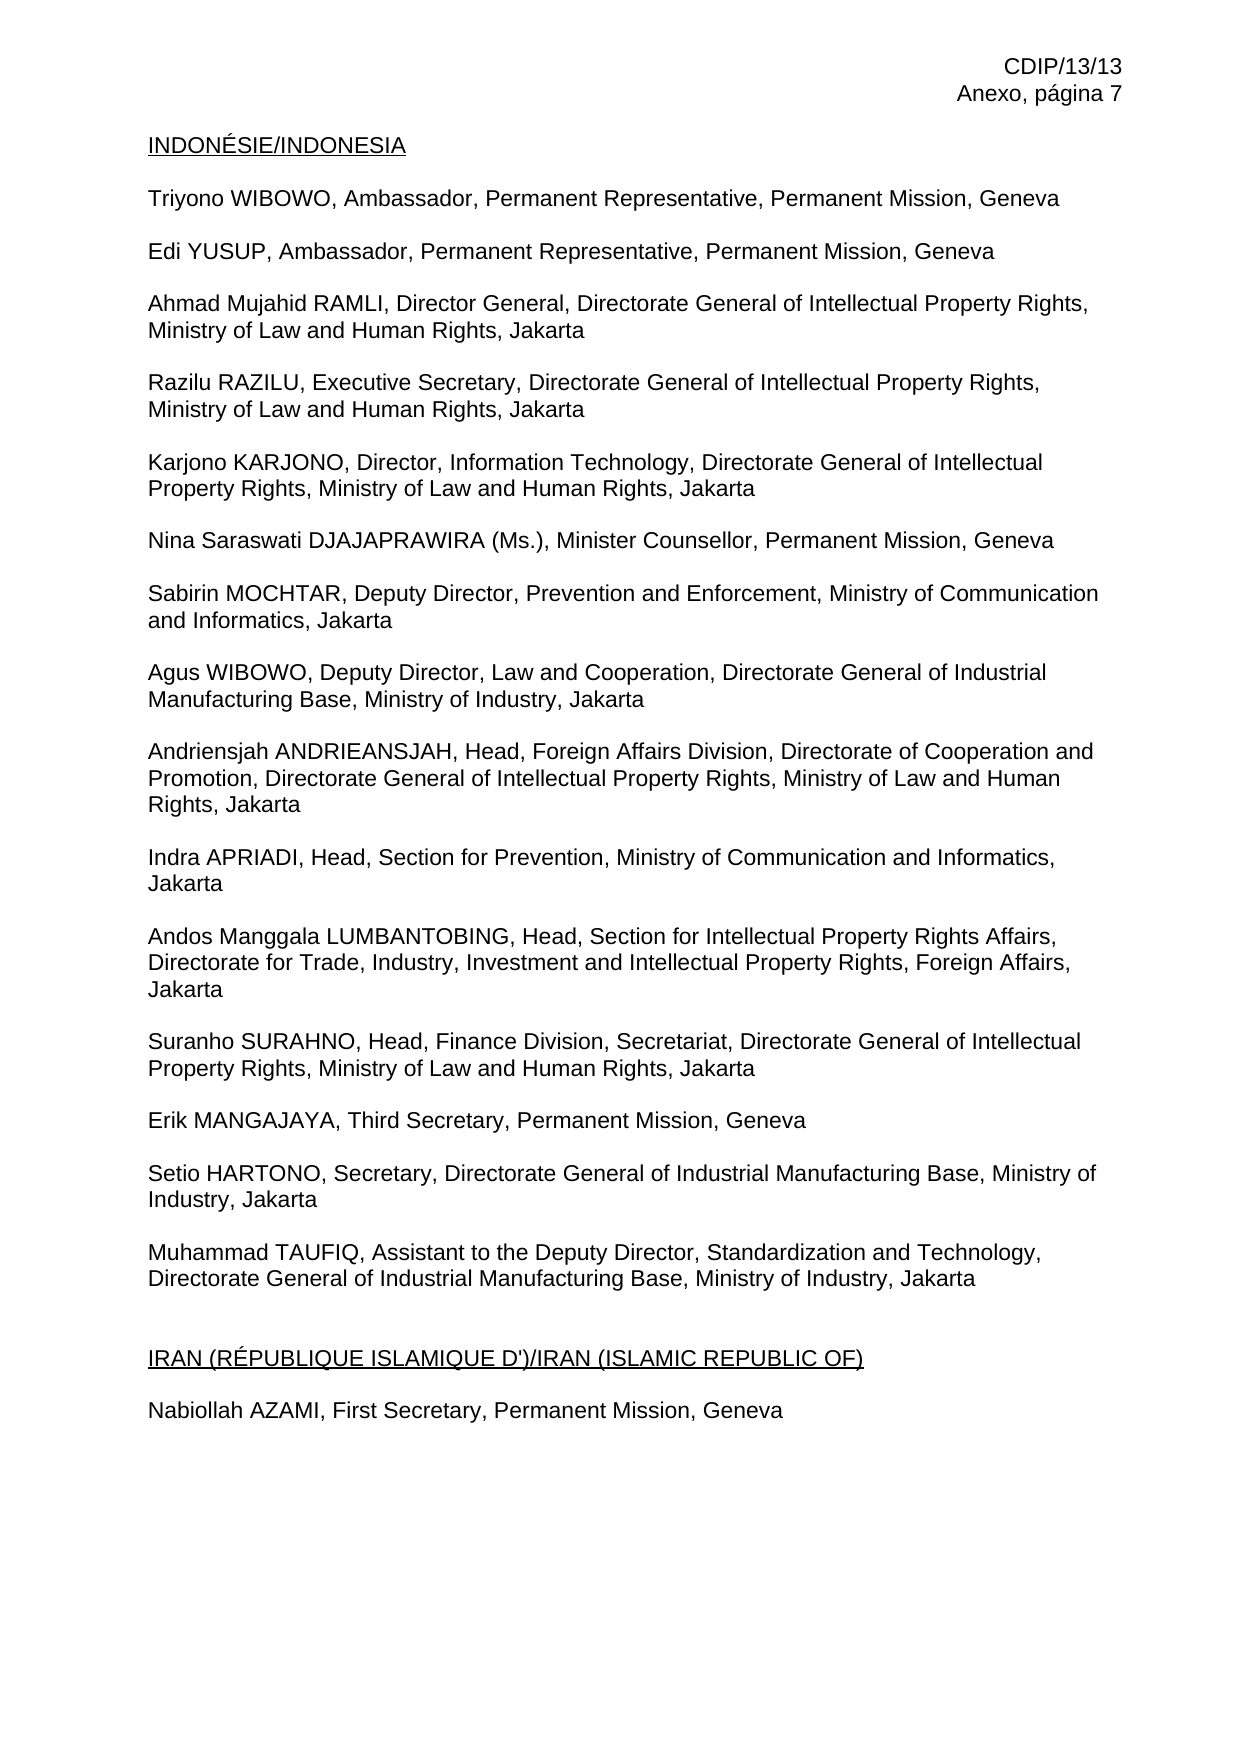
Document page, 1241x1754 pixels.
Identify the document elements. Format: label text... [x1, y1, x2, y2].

text Edi YUSUP, Ambassador, Permanent Representative, Permanent Mission, Geneva [148, 238, 1122, 264]
text Andriensjah ANDRIEANSJAH, Head, Foreign Affairs Division, Directorate of Cooperation and Promotion, Directorate General of Intellectual Property Rights, Ministry of Law and Human Rights, Jakarta [148, 738, 1122, 817]
text Ahmad Mujahid RAMLI, Director General, Directorate General of Intellectual Property Rights, Ministry of Law and Human Rights, Jakarta [148, 290, 1122, 343]
text Agus WIBOWO, Deputy Director, Law and Cooperation, Directorate General of Industrial Manufacturing Base, Ministry of Industry, Jakarta [148, 659, 1122, 712]
text Razilu RAZILU, Executive Secretary, Directorate General of Intellectual Property Rights, Ministry of Law and Human Rights, Jakarta [148, 369, 1122, 422]
text Andos Manggala LUMBANTOBING, Head, Section for Intellectual Property Rights Affairs, Directorate for Trade, Industry, Investment and Intellectual Property Rights, Foreign Affairs, Jakarta [148, 923, 1122, 1002]
text Indra APRIADI, Head, Section for Prevention, Ministry of Communication and Informatics, Jakarta [148, 844, 1122, 896]
text Setio HARTONO, Secretary, Directorate General of Industrial Manufacturing Base, Ministry of Industry, Jakarta [148, 1160, 1122, 1213]
text Triyono WIBOWO, Ambassador, Permanent Representative, Permanent Mission, Geneva [148, 185, 1122, 211]
text Karjono KARJONO, Director, Information Technology, Directorate General of Intellectual Property Rights, Ministry of Law and Human Rights, Jakarta [148, 448, 1122, 501]
text Nabiollah AZAMI, First Secretary, Permanent Mission, Geneva [148, 1397, 1122, 1423]
text Suranho SURAHNO, Head, Finance Division, Secretariat, Directorate General of Intellectual Property Rights, Ministry of Law and Human Rights, Jakarta [148, 1028, 1122, 1081]
text Nina Saraswati DJAJAPRAWIRA (Ms.), Minister Counsellor, Permanent Mission, Geneva [148, 527, 1122, 554]
text INDONÉSIE/INDONESIA [148, 132, 1122, 158]
text IRAN (RÉPUBLIQUE ISLAMIQUE D')/IRAN (ISLAMIC REPUBLIC OF) [148, 1344, 1122, 1371]
text Sabirin MOCHTAR, Deputy Director, Prevention and Enforcement, Ministry of Communication and Informatics, Jakarta [148, 580, 1122, 633]
text Erik MANGAJAYA, Third Secretary, Permanent Mission, Geneva [148, 1107, 1122, 1134]
text Muhammad TAUFIQ, Assistant to the Deputy Director, Standardization and Technology, Directorate General of Industrial Manufacturing Base, Ministry of Industry, Jakarta [148, 1239, 1122, 1292]
